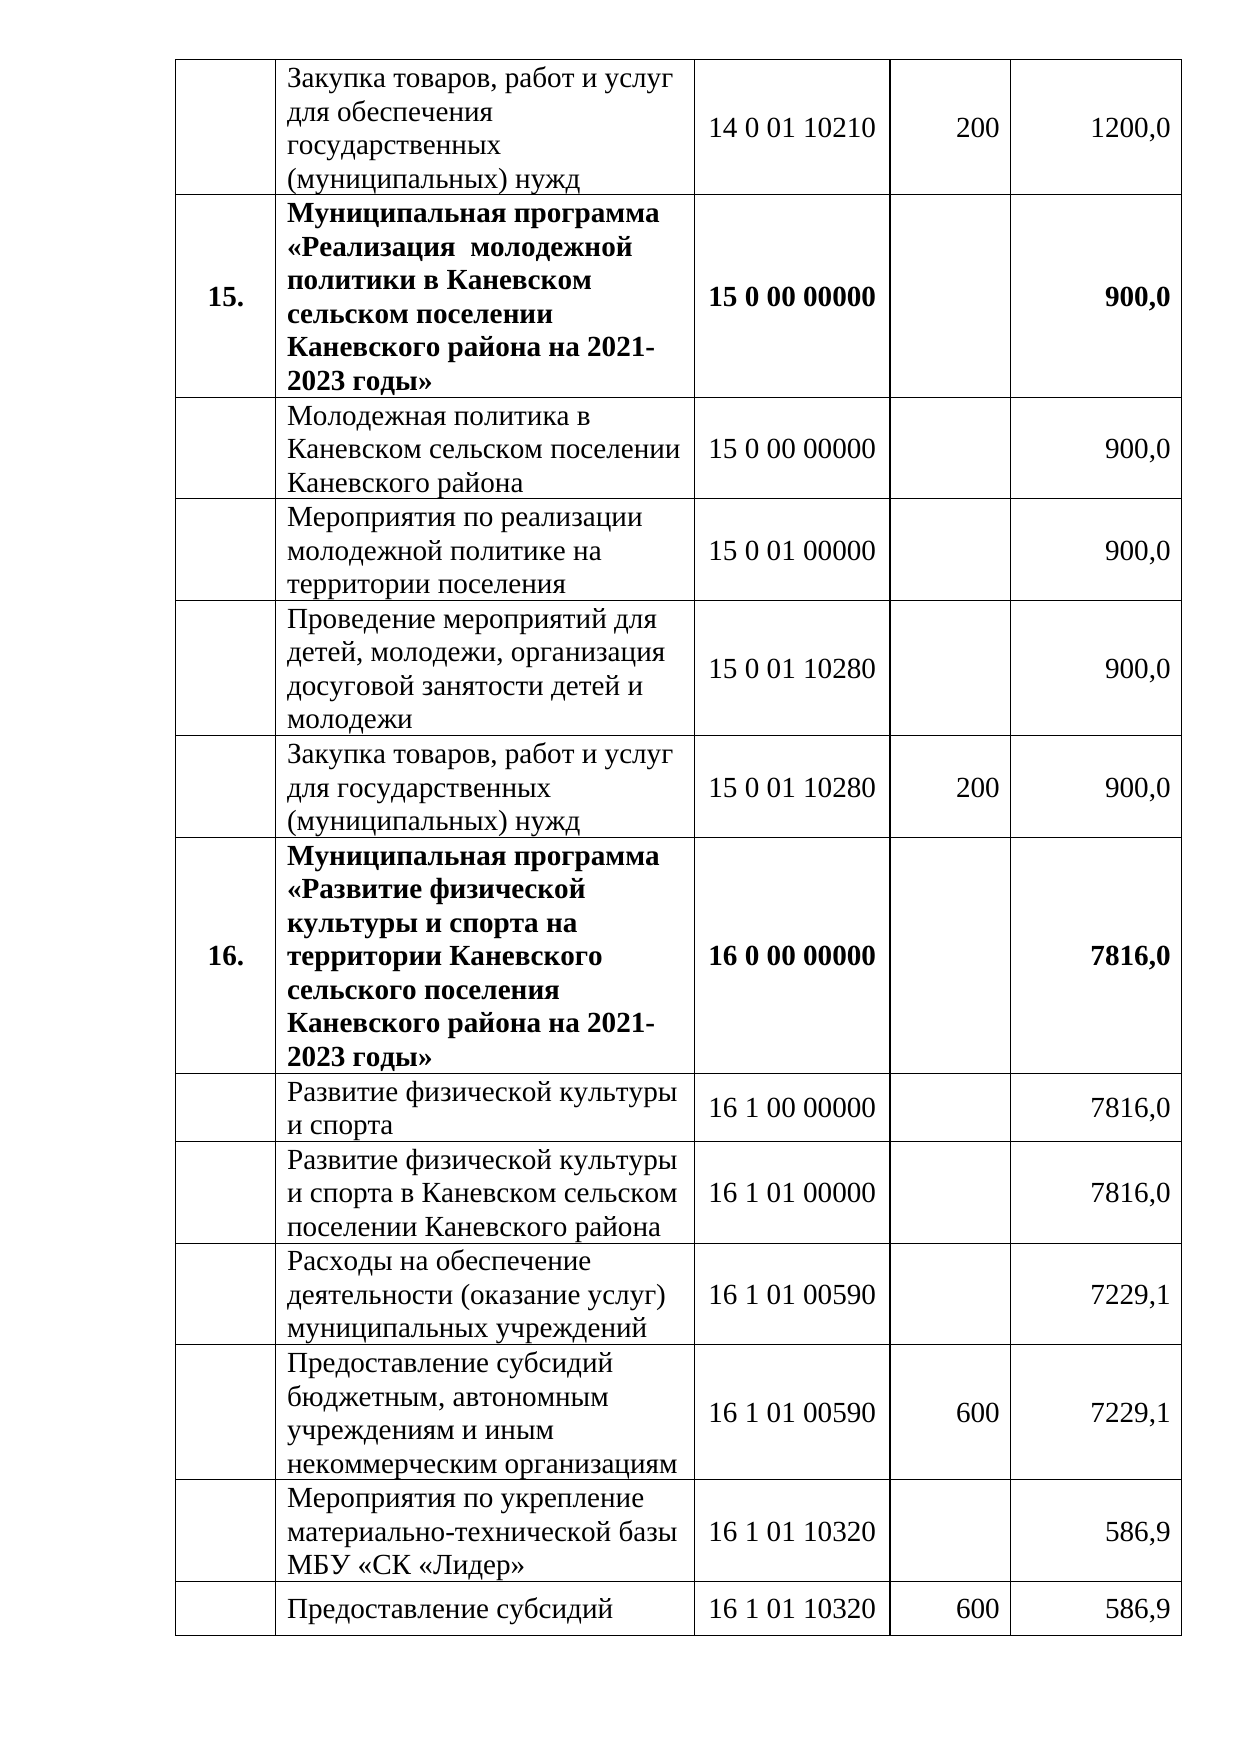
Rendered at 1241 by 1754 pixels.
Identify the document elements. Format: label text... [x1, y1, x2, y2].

table_cell Предоставление субсидий бюджетным, автономным учреждениям и иным некоммерческим организациям [276, 1345, 694, 1479]
table_cell [176, 398, 275, 498]
table_cell 15 0 01 10280 [695, 736, 889, 837]
table_cell 7816,0 [1011, 838, 1181, 1073]
table_cell [891, 1244, 1010, 1344]
table_cell [891, 1142, 1010, 1242]
table_cell 16 1 01 10320 [695, 1480, 889, 1581]
table_cell [891, 499, 1010, 600]
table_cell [276, 1582, 694, 1635]
table_cell [176, 736, 275, 837]
table_cell 14 0 01 10210 [695, 60, 889, 194]
table_cell [891, 838, 1010, 1073]
table_cell [176, 1582, 275, 1635]
table_cell 7229,1 [1011, 1345, 1181, 1479]
table_cell 16 0 00 00000 [695, 838, 889, 1073]
table_cell Расходы на обеспечение деятельности (оказание услуг) муниципальных учреждений [276, 1244, 694, 1344]
table_cell [891, 195, 1010, 397]
table_cell [891, 601, 1010, 735]
table_cell 900,0 [1011, 736, 1181, 837]
table_cell [176, 60, 275, 194]
table_cell [176, 1480, 275, 1581]
table_cell [176, 1142, 275, 1242]
table_cell 200 [891, 60, 1010, 194]
table_cell 200 [891, 736, 1010, 837]
table_cell 16 1 00 00000 [695, 1074, 889, 1141]
table_cell 16 1 01 00590 [695, 1345, 889, 1479]
table_cell [176, 1244, 275, 1344]
table_cell Закупка товаров, работ и услуг для государственных (муниципальных) нужд [276, 736, 694, 837]
table_cell 15. [176, 195, 275, 397]
table_cell [891, 1480, 1010, 1581]
table_cell Муниципальная программа «Реализация молодежной политики в Каневском сельском поселении Каневского района на 2021-2023 годы» [276, 195, 694, 397]
table_cell 600 [891, 1582, 1010, 1635]
table_cell 1200,0 [1011, 60, 1181, 194]
table_cell 15 0 01 00000 [695, 499, 889, 600]
table_cell 16. [176, 838, 275, 1073]
table_cell 900,0 [1011, 499, 1181, 600]
table_cell 7816,0 [1011, 1142, 1181, 1242]
table_cell 16 1 01 10320 [695, 1582, 889, 1635]
table_cell Развитие физической культуры и спорта в Каневском сельском поселении Каневского района [276, 1142, 694, 1242]
table_cell 586,9 [1011, 1582, 1181, 1635]
table_cell 16 1 01 00590 [695, 1244, 889, 1344]
table_cell 15 0 00 00000 [695, 398, 889, 498]
table_cell 900,0 [1011, 398, 1181, 498]
table_cell 15 0 01 10280 [695, 601, 889, 735]
table_cell 900,0 [1011, 601, 1181, 735]
table_cell 15 0 00 00000 [695, 195, 889, 397]
table_cell Мероприятия по реализации молодежной политике на территории поселения [276, 499, 694, 600]
table_cell Закупка товаров, работ и услуг для обеспечения государственных (муниципальных) нужд [276, 60, 694, 194]
table_cell [891, 1074, 1010, 1141]
table_cell [176, 499, 275, 600]
table_cell [176, 1074, 275, 1141]
table_cell Молодежная политика в Каневском сельском поселении Каневского района [276, 398, 694, 498]
table_cell 7229,1 [1011, 1244, 1181, 1344]
table_cell 586,9 [1011, 1480, 1181, 1581]
table_cell [176, 1345, 275, 1479]
table_cell 900,0 [1011, 195, 1181, 397]
table_cell 600 [891, 1345, 1010, 1479]
table_cell Проведение мероприятий для детей, молодежи, организация досуговой занятости детей и молодежи [276, 601, 694, 735]
table_cell [176, 601, 275, 735]
table_cell 7816,0 [1011, 1074, 1181, 1141]
table_cell Муниципальная программа «Развитие физической культуры и спорта на территории Каневского сельского поселения Каневского района на 2021-2023 годы» [276, 838, 694, 1073]
table_cell Развитие физической культуры и спорта [276, 1074, 694, 1141]
table_cell 16 1 01 00000 [695, 1142, 889, 1242]
table_cell [891, 398, 1010, 498]
table_cell Мероприятия по укрепление материально-технической базы МБУ «СК «Лидер» [276, 1480, 694, 1581]
